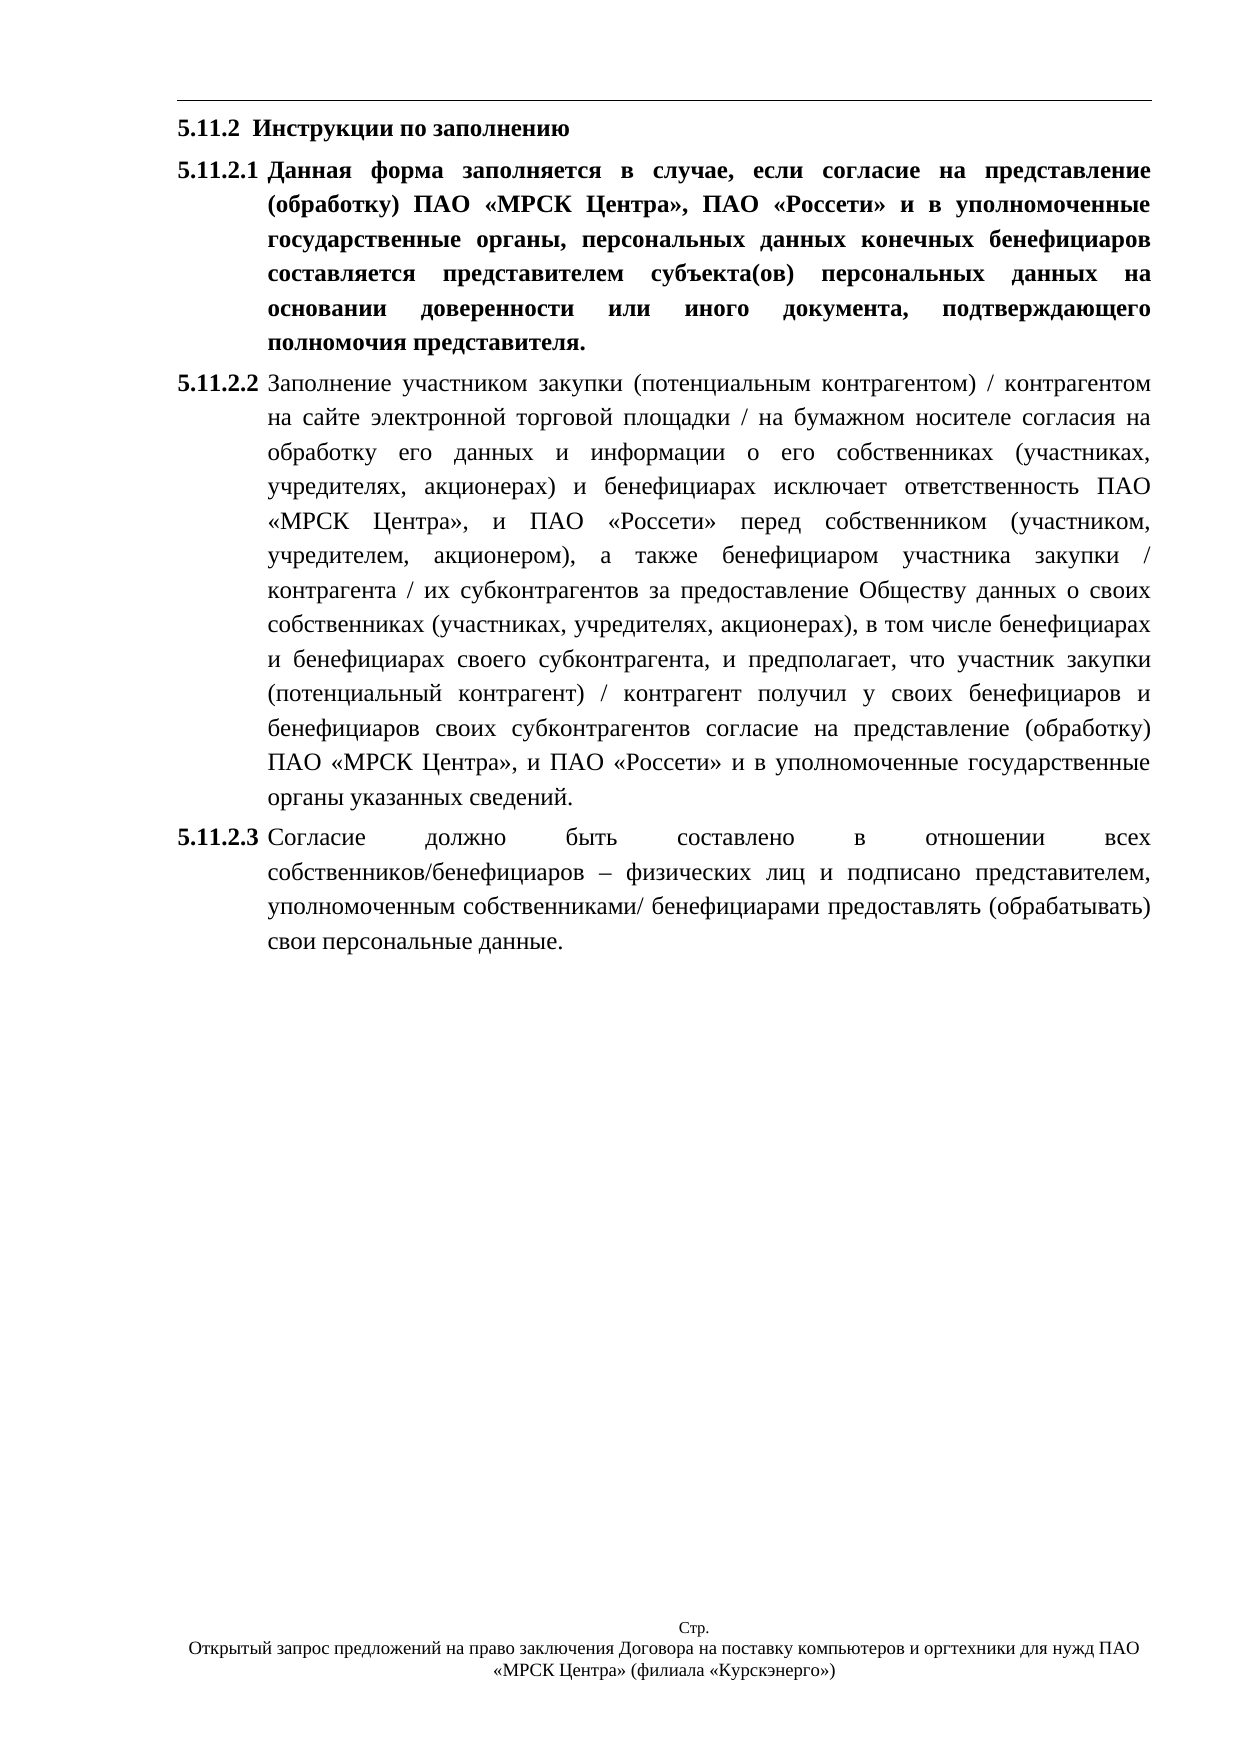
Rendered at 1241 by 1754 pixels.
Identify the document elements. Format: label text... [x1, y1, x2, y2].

subtitle Инструкции по заполнению [177, 113, 1152, 142]
list Данная форма заполняется в случае, если согласие на представление (обработку) ПАО «МРСК Центра», ПАО «Россети» и в уполномоченные государственные органы, персональных данных конечных бенефициаров составляется представителем субъекта(ов) персональных данных на основании доверенности или иного документа, подтверждающего полномочия представителя. [177, 155, 1152, 356]
list Согласие должно быть составлено в отношении всех собственников/бенефициаров – физических лиц и подписано представителем, уполномоченным собственниками/ бенефициарами предоставлять (обрабатывать) свои персональные данные. [177, 822, 1152, 954]
list Заполнение участником закупки (потенциальным контрагентом) / контрагентом на сайте электронной торговой площадки / на бумажном носителе согласия на обработку его данных и информации о его собственниках (участниках, учредителях, акционерах) и бенефициарах исключает ответственность ПАО «МРСК Центра», и ПАО «Россети» перед собственником (участником, учредителем, акционером), а также бенефициаром участника закупки / контрагента / их субконтрагентов за предоставление Обществу данных о своих собственниках (участниках, учредителях, акционерах), в том числе бенефициарах и бенефициарах своего субконтрагента, и предполагает, что участник закупки (потенциальный контрагент) / контрагент получил у своих бенефициаров и бенефициаров своих субконтрагентов согласие на представление (обработку) ПАО «МРСК Центра», и ПАО «Россети» и в уполномоченные государственные органы указанных сведений. [177, 368, 1152, 810]
